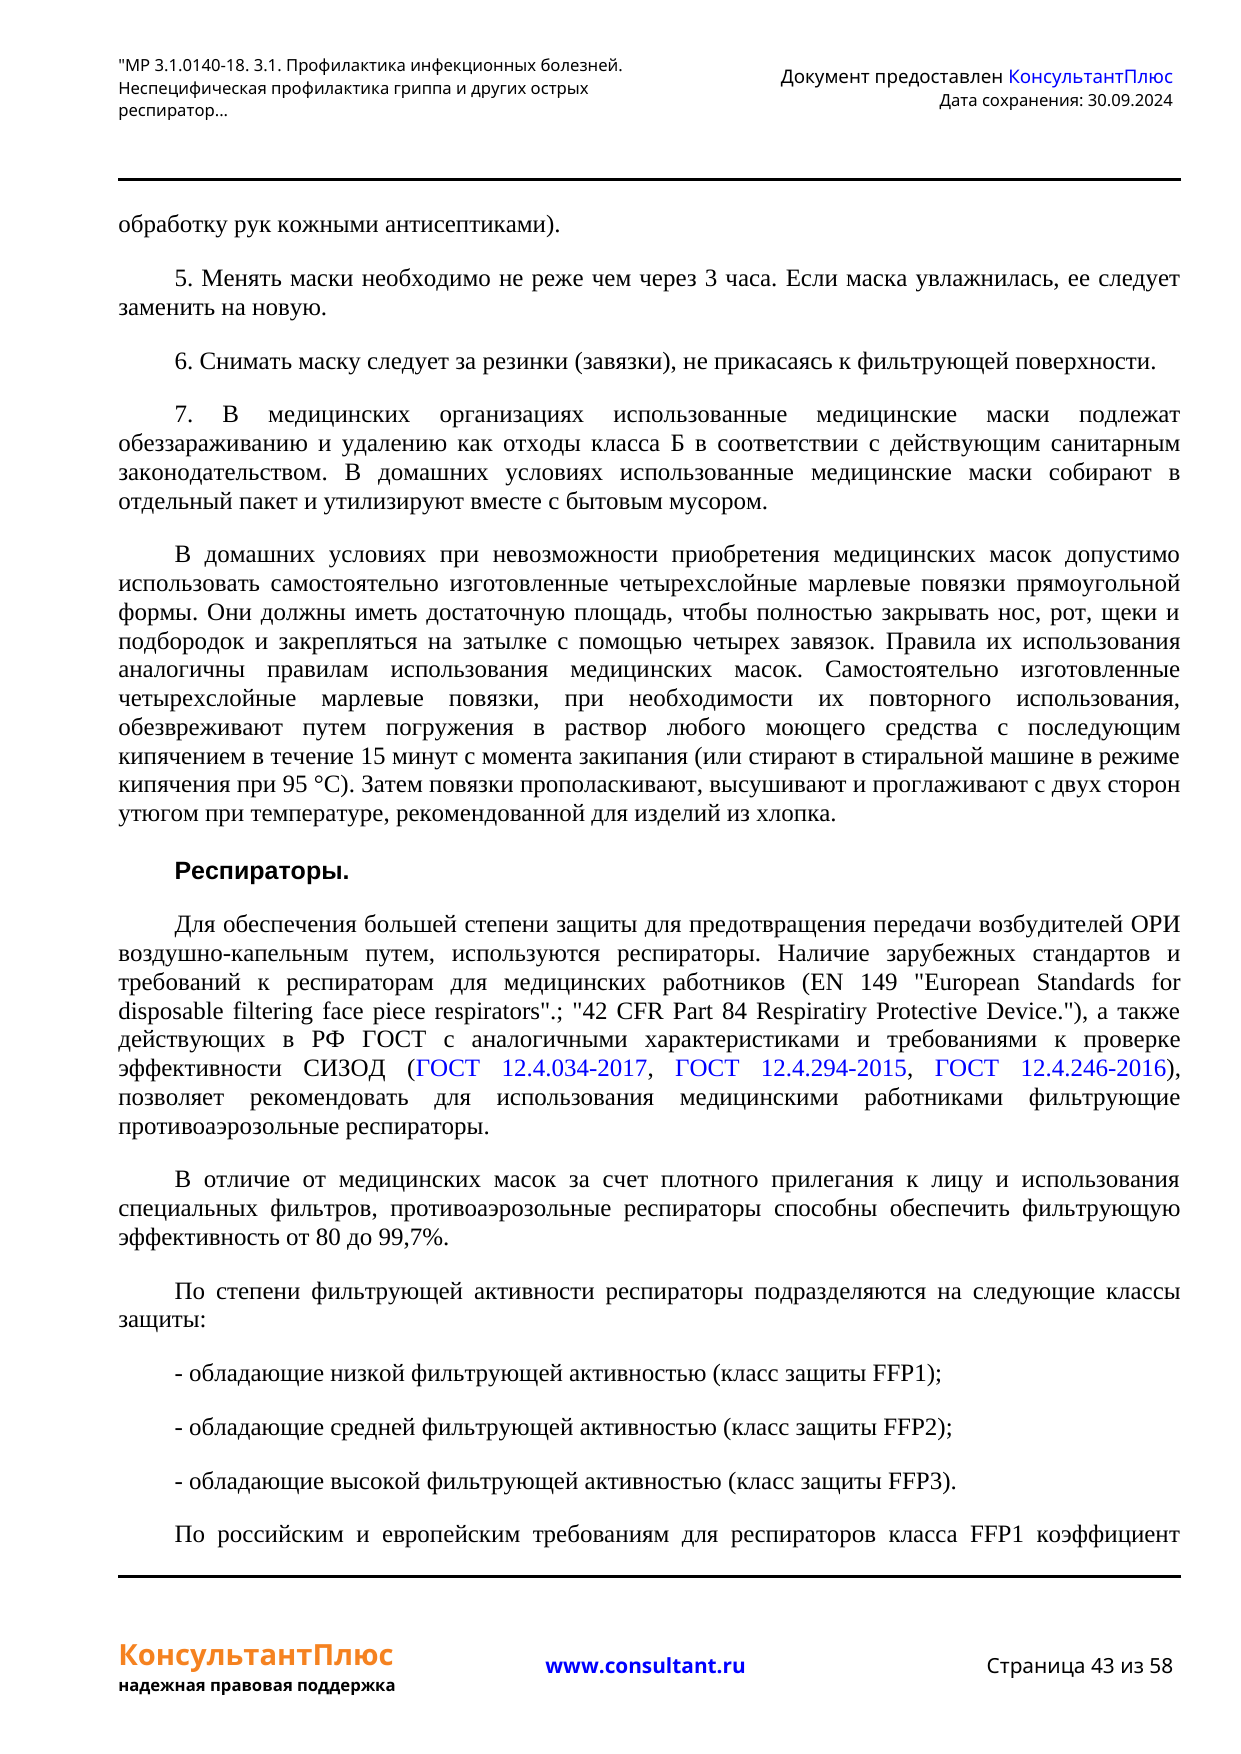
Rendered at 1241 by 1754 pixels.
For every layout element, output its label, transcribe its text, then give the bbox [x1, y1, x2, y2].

text По степени фильтрующей активности респираторы подразделяются на следующие классы защиты: [118, 1276, 1181, 1333]
text Для обеспечения большей степени защиты для предотвращения передачи возбудителей ОРИ воздушно-капельным путем, используются респираторы. Наличие зарубежных стандартов и требований к респираторам для медицинских работников (EN 149 "European Standards for disposable filtering face piece respirators".; "42 CFR Part 84 Respiratiry Protective Device."), а также действующих в РФ ГОСТ с аналогичными характеристиками и требованиями к проверке эффективности СИЗОД (ГОСТ 12.4.034-2017, ГОСТ 12.4.294-2015, ГОСТ 12.4.246-2016), позволяет рекомендовать для использования медицинскими работниками фильтрующие противоаэрозольные респираторы. [118, 909, 1181, 1139]
title Респираторы. [118, 856, 1181, 884]
text - обладающие высокой фильтрующей активностью (класс защиты FFP3). [118, 1466, 1181, 1494]
text - обладающие низкой фильтрующей активностью (класс защиты FFP1); [118, 1358, 1181, 1387]
text В отличие от медицинских масок за счет плотного прилегания к лицу и использования специальных фильтров, противоаэрозольные респираторы способны обеспечить фильтрующую эффективность от 80 до 99,7%. [118, 1164, 1181, 1251]
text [118, 1519, 1181, 1548]
text 5. Менять маски необходимо не реже чем через 3 часа. Если маска увлажнилась, ее следует заменить на новую. [118, 263, 1181, 321]
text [118, 209, 1181, 238]
text 7. В медицинских организациях использованные медицинские маски подлежат обеззараживанию и удалению как отходы класса Б в соответствии с действующим санитарным законодательством. В домашних условиях использованные медицинские маски собирают в отдельный пакет и утилизируют вместе с бытовым мусором. [118, 399, 1181, 514]
text В домашних условиях при невозможности приобретения медицинских масок допустимо использовать самостоятельно изготовленные четырехслойные марлевые повязки прямоугольной формы. Они должны иметь достаточную площадь, чтобы полностью закрывать нос, рот, щеки и подбородок и закрепляться на затылке с помощью четырех завязок. Правила их использования аналогичны правилам использования медицинских масок. Самостоятельно изготовленные четырехслойные марлевые повязки, при необходимости их повторного использования, обезвреживают путем погружения в раствор любого моющего средства с последующим кипячением в течение 15 минут с момента закипания (или стирают в стиральной машине в режиме кипячения при 95 °C). Затем повязки прополаскивают, высушивают и проглаживают с двух сторон утюгом при температуре, рекомендованной для изделий из хлопка. [118, 539, 1181, 827]
text - обладающие средней фильтрующей активностью (класс защиты FFP2); [118, 1412, 1181, 1441]
text 6. Снимать маску следует за резинки (завязки), не прикасаясь к фильтрующей поверхности. [118, 346, 1181, 374]
